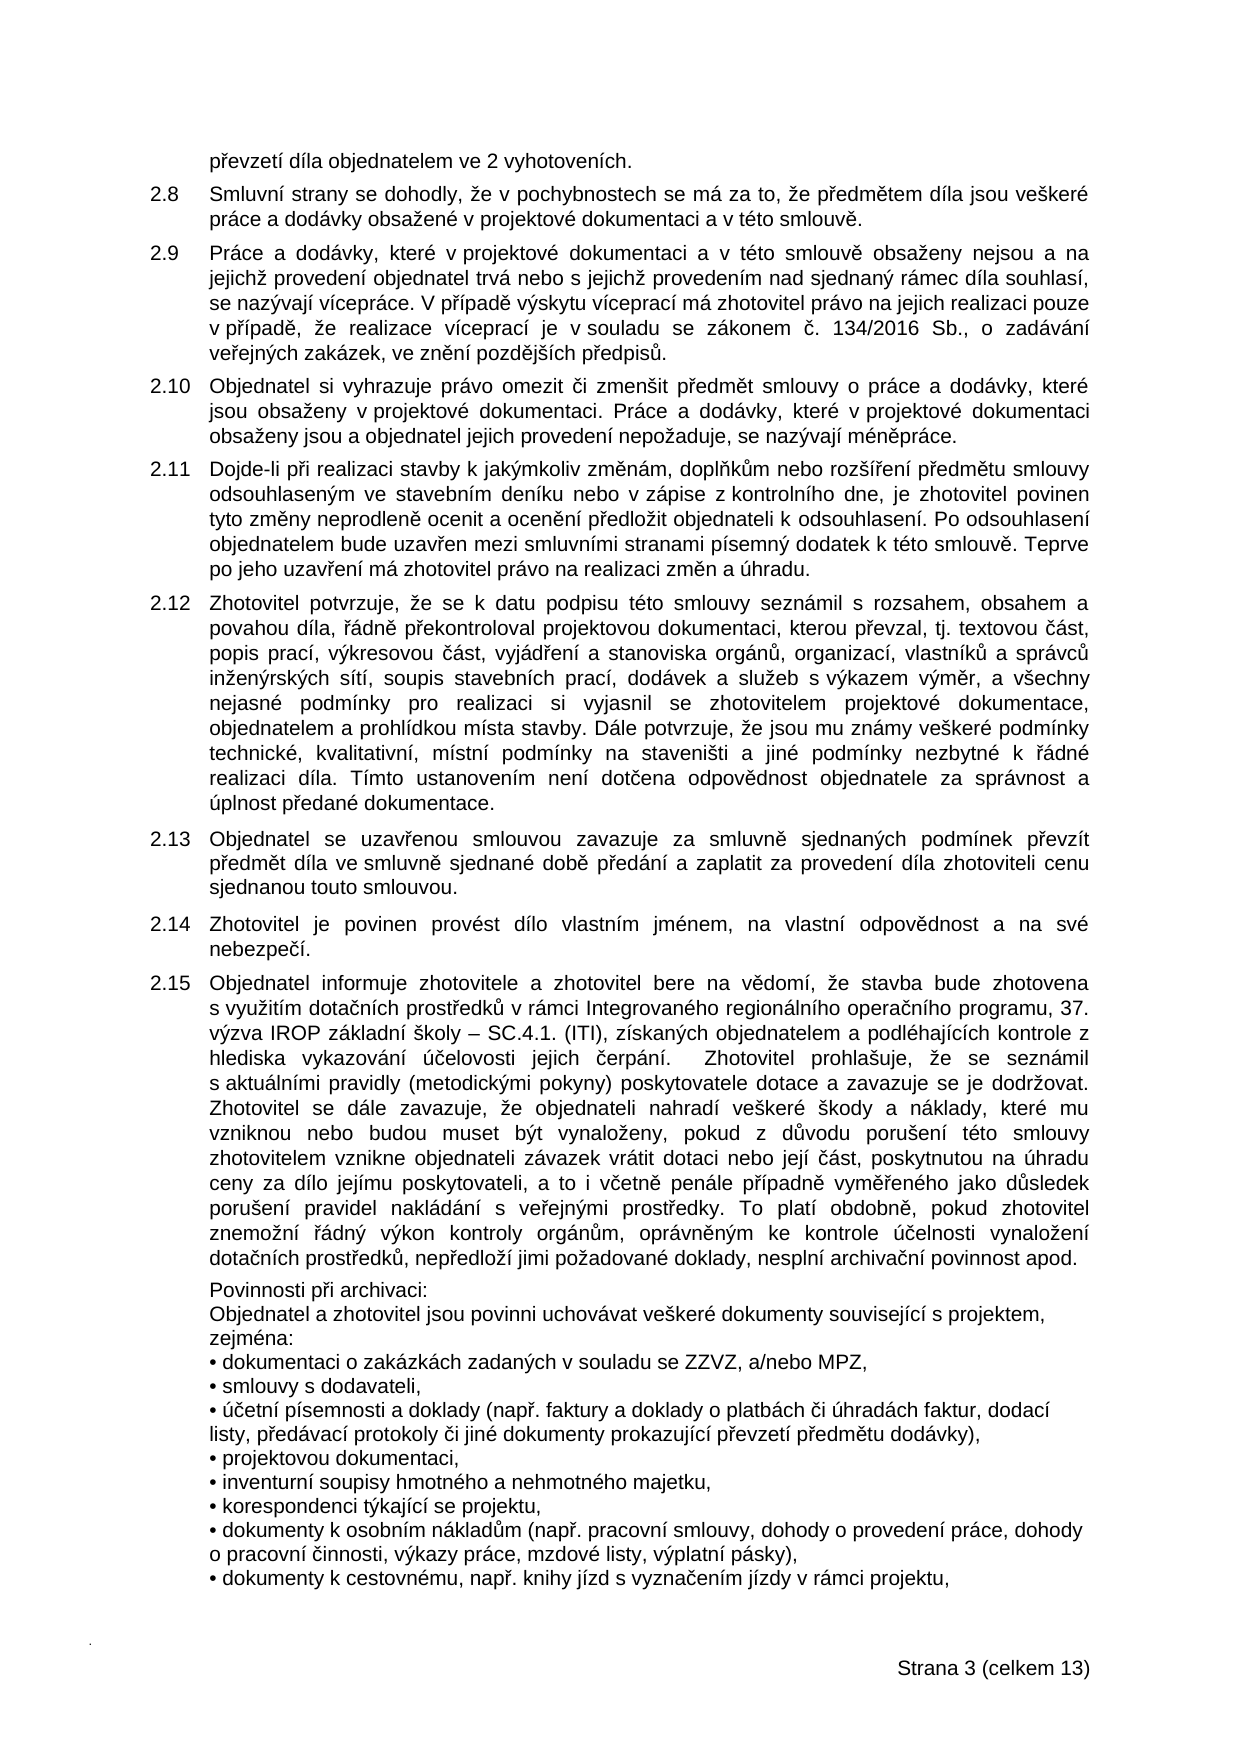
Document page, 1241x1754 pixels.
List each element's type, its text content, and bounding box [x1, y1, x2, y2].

text • dokumenty k osobním nákladům (např. pracovní smlouvy, dohody o provedení práce, dohody o pracovní činnosti, výkazy práce, mzdové listy, výplatní pásky), [209, 1517, 1090, 1565]
text • dokumentaci o zakázkách zadaných v souladu se ZZVZ, a/nebo MPZ, [150, 1350, 1090, 1374]
subtitle Objednatel si vyhrazuje právo omezit či zmenšit předmět smlouvy o práce a dodávky, které jsou obsaženy v projektové dokumentaci. Práce a dodávky, které v projektové dokumentaci obsaženy jsou a objednatel jejich provedení nepožaduje, se nazývají méněpráce. [150, 373, 1090, 448]
text • projektovou dokumentaci, [150, 1446, 1090, 1469]
text • účetní písemnosti a doklady (např. faktury a doklady o platbách či úhradách faktur, dodací listy, předávací protokoly či jiné dokumenty prokazující převzetí předmětu dodávky), [209, 1398, 1090, 1446]
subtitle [150, 148, 1090, 173]
text • dokumenty k cestovnému, např. knihy jízd s vyznačením jízdy v rámci projektu, [150, 1565, 1090, 1589]
subtitle Dojde-li při realizaci stavby k jakýmkoliv změnám, doplňkům nebo rozšíření předmětu smlouvy odsouhlaseným ve stavebním deníku nebo v zápise z kontrolního dne, je zhotovitel povinen tyto změny neprodleně ocenit a ocenění předložit objednateli k odsouhlasení. Po odsouhlasení objednatelem bude uzavřen mezi smluvními stranami písemný dodatek k této smlouvě. Teprve po jeho uzavření má zhotovitel právo na realizaci změn a úhradu. [150, 456, 1090, 581]
text • korespondenci týkající se projektu, [150, 1493, 1090, 1517]
text • inventurní soupisy hmotného a nehmotného majetku, [150, 1469, 1090, 1493]
subtitle Objednatel se uzavřenou smlouvou zavazuje za smluvně sjednaných podmínek převzít předmět díla ve smluvně sjednané době předání a zaplatit za provedení díla zhotoviteli cenu sjednanou touto smlouvou. [150, 827, 1090, 899]
text Povinnosti při archivaci: [150, 1278, 1090, 1302]
text Objednatel a zhotovitel jsou povinni uchovávat veškeré dokumenty související s projektem, zejména: [209, 1302, 1090, 1350]
subtitle Smluvní strany se dohodly, že v pochybnostech se má za to, že předmětem díla jsou veškeré práce a dodávky obsažené v projektové dokumentaci a v této smlouvě. [150, 181, 1090, 231]
text • smlouvy s dodavateli, [150, 1374, 1090, 1398]
subtitle Práce a dodávky, které v projektové dokumentaci a v této smlouvě obsaženy nejsou a na jejichž provedení objednatel trvá nebo s jejichž provedením nad sjednaný rámec díla souhlasí, se nazývají vícepráce. V případě výskytu víceprací má zhotovitel právo na jejich realizaci pouze v případě, že realizace víceprací je v souladu se zákonem č. 134/2016 Sb., o zadávání veřejných zakázek, ve znění pozdějších předpisů. [150, 239, 1090, 364]
subtitle Zhotovitel je povinen provést dílo vlastním jménem, na vlastní odpovědnost a na své nebezpečí. [150, 911, 1090, 961]
subtitle Zhotovitel potvrzuje, že se k datu podpisu této smlouvy seznámil s rozsahem, obsahem a povahou díla, řádně překontroloval projektovou dokumentaci, kterou převzal, tj. textovou část, popis prací, výkresovou část, vyjádření a stanoviska orgánů, organizací, vlastníků a správců inženýrských sítí, soupis stavebních prací, dodávek a služeb s výkazem výměr, a všechny nejasné podmínky pro realizaci si vyjasnil se zhotovitelem projektové dokumentace, objednatelem a prohlídkou místa stavby. Dále potvrzuje, že jsou mu známy veškeré podmínky technické, kvalitativní, místní podmínky na staveništi a jiné podmínky nezbytné k řádné realizaci díla. Tímto ustanovením není dotčena odpovědnost objednatele za správnost a úplnost předané dokumentace. [150, 589, 1090, 814]
subtitle Objednatel informuje zhotovitele a zhotovitel bere na vědomí, že stavba bude zhotovena s využitím dotačních prostředků v rámci Integrovaného regionálního operačního programu, 37. výzva IROP základní školy – SC.4.1. (ITI), získaných objednatelem a podléhajících kontrole z hlediska vykazování účelovosti jejich čerpání. Zhotovitel prohlašuje, že se seznámil s aktuálními pravidly (metodickými pokyny) poskytovatele dotace a zavazuje se je dodržovat. Zhotovitel se dále zavazuje, že objednateli nahradí veškeré škody a náklady, které mu vzniknou nebo budou muset být vynaloženy, pokud z důvodu porušení této smlouvy zhotovitelem vznikne objednateli závazek vrátit dotaci nebo její část, poskytnutou na úhradu ceny za dílo jejímu poskytovateli, a to i včetně penále případně vyměřeného jako důsledek porušení pravidel nakládání s veřejnými prostředky. To platí obdobně, pokud zhotovitel znemožní řádný výkon kontroly orgánům, oprávněným ke kontrole účelnosti vynaložení dotačních prostředků, nepředloží jimi požadované doklady, nesplní archivační povinnost apod. [150, 969, 1090, 1269]
